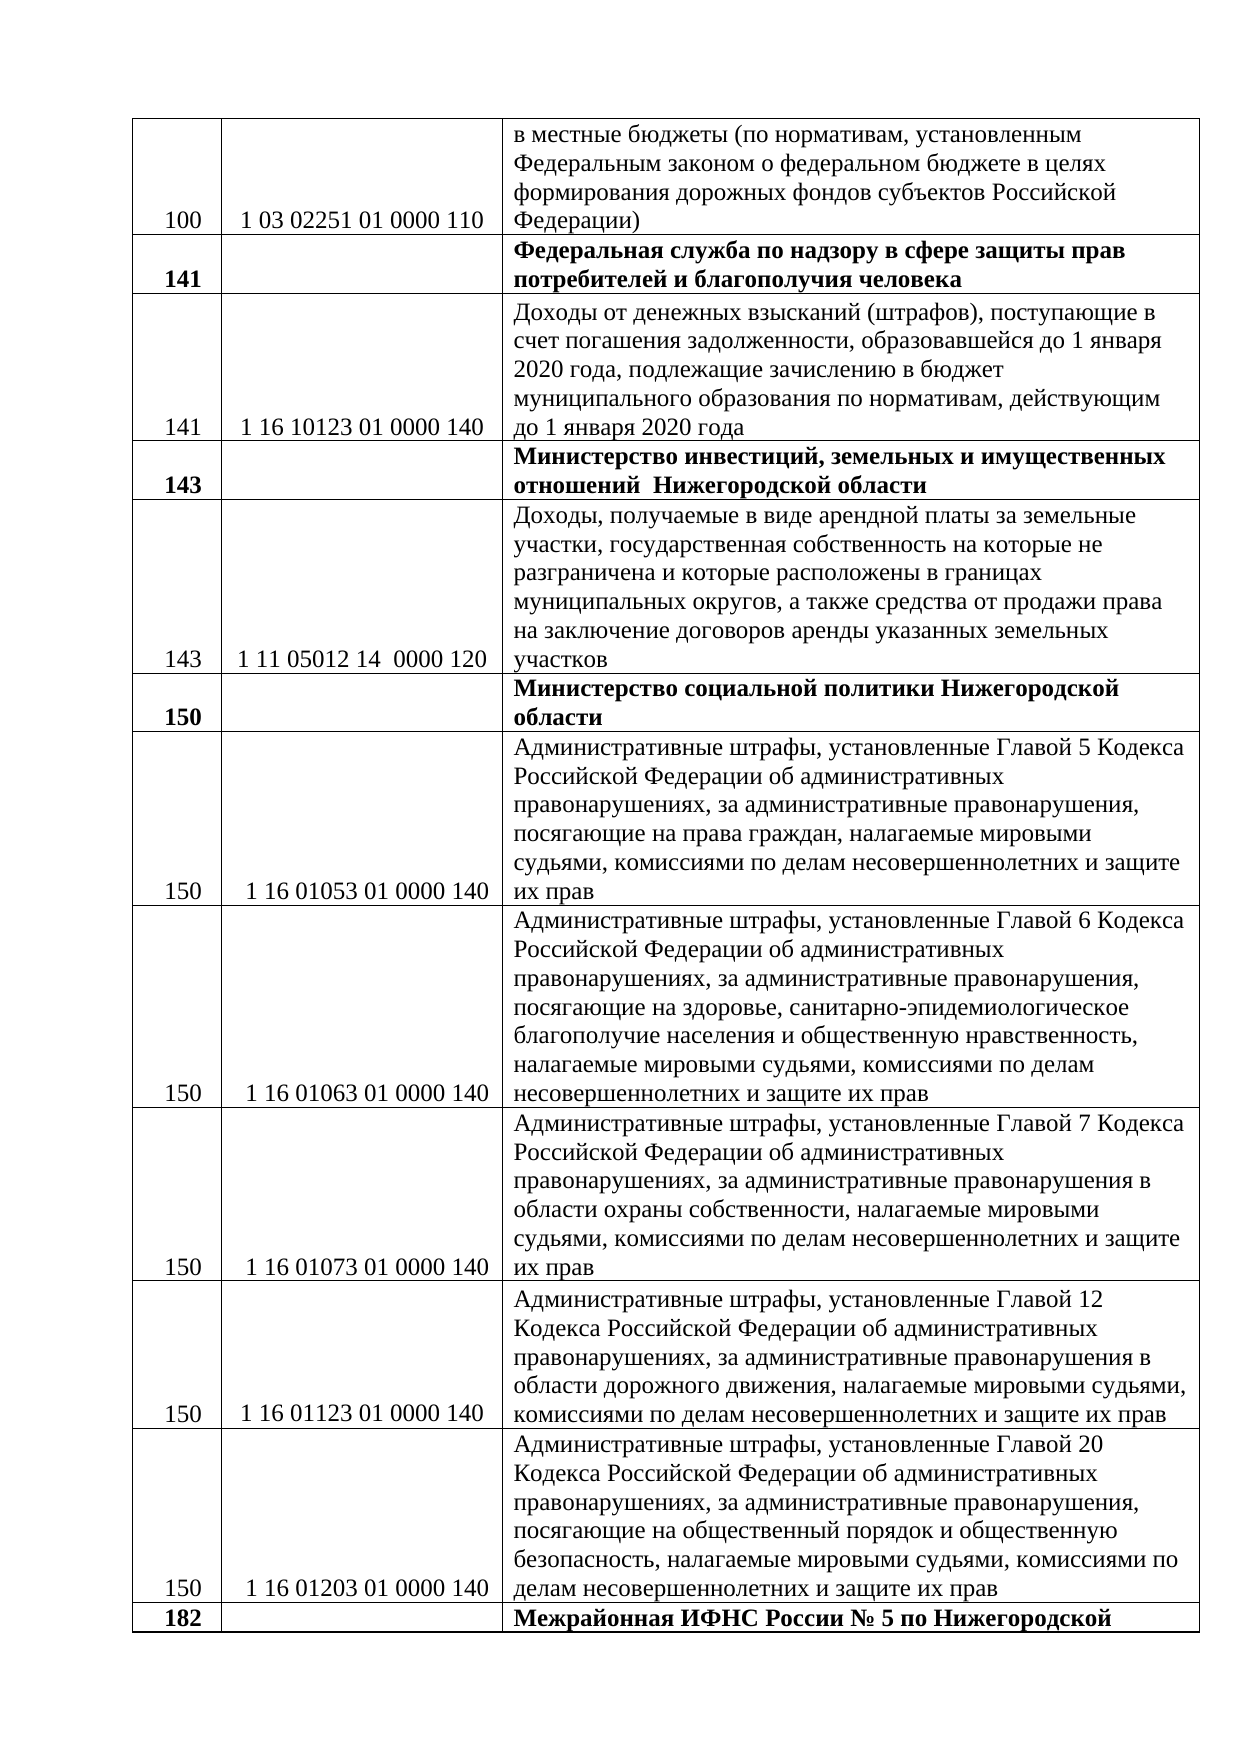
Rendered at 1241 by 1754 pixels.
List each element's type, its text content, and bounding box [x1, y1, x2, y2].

table_cell 150 [133, 1281, 221, 1428]
table_cell Административные штрафы, установленные Главой 7 Кодекса Российской Федерации об административных правонарушениях, за административные правонарушения в области охраны собственности, налагаемые мировыми судьями, комиссиями по делам несовершеннолетних и защите их прав [503, 1108, 1199, 1280]
table_cell 150 [133, 1108, 221, 1280]
table_cell 143 [133, 441, 221, 499]
table_cell [222, 441, 502, 499]
table_cell Административные штрафы, установленные Главой 5 Кодекса Российской Федерации об административных правонарушениях, за административные правонарушения, посягающие на права граждан, налагаемые мировыми судьями, комиссиями по делам несовершеннолетних и защите их прав [503, 732, 1199, 904]
table_cell 150 [133, 732, 221, 904]
table_cell Административные штрафы, установленные Главой 20 Кодекса Российской Федерации об административных правонарушениях, за административные правонарушения, посягающие на общественный порядок и общественную безопасность, налагаемые мировыми судьями, комиссиями по делам несовершеннолетних и защите их прав [503, 1429, 1199, 1602]
table_cell 1 16 01063 01 0000 140 [222, 906, 502, 1107]
table_cell 1 16 01203 01 0000 140 [222, 1429, 502, 1602]
table_cell Министерство инвестиций, земельных и имущественных отношений Нижегородской области [503, 441, 1199, 499]
table_cell 150 [133, 674, 221, 731]
table_cell Федеральная служба по надзору в сфере защиты прав потребителей и благополучия человека [503, 235, 1199, 293]
table_cell 100 [133, 119, 221, 234]
table_cell Министерство социальной политики Нижегородской области [503, 674, 1199, 731]
table_cell 182 [133, 1603, 221, 1631]
table_cell Административные штрафы, установленные Главой 6 Кодекса Российской Федерации об административных правонарушениях, за административные правонарушения, посягающие на здоровье, санитарно-эпидемиологическое благополучие населения и общественную нравственность, налагаемые мировыми судьями, комиссиями по делам несовершеннолетних и защите их прав [503, 906, 1199, 1107]
table_cell 1 16 01073 01 0000 140 [222, 1108, 502, 1280]
table_cell Доходы от денежных взысканий (штрафов), поступающие в счет погашения задолженности, образовавшейся до 1 января 2020 года, подлежащие зачислению в бюджет муниципального образования по нормативам, действующим до 1 января 2020 года [503, 294, 1199, 440]
table_cell 141 [133, 294, 221, 440]
table_cell [222, 674, 502, 731]
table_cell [222, 119, 502, 234]
table_cell Административные штрафы, установленные Главой 12 Кодекса Российской Федерации об административных правонарушениях, за административные правонарушения в области дорожного движения, налагаемые мировыми судьями, комиссиями по делам несовершеннолетних и защите их прав [503, 1281, 1199, 1428]
table_cell 150 [133, 906, 221, 1107]
table_cell [222, 1603, 502, 1631]
table_cell 1 16 10123 01 0000 140 [222, 294, 502, 440]
table_cell 141 [133, 235, 221, 293]
table_cell 150 [133, 1429, 221, 1602]
table_cell 1 11 05012 14 0000 120 [222, 500, 502, 672]
table_cell [222, 235, 502, 293]
table_cell 1 16 01123 01 0000 140 [222, 1281, 502, 1428]
table_cell 1 16 01053 01 0000 140 [222, 732, 502, 904]
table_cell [503, 1603, 1199, 1631]
table_cell Доходы, получаемые в виде арендной платы за земельные участки, государственная собственность на которые не разграничена и которые расположены в границах муниципальных округов, а также средства от продажи права на заключение договоров аренды указанных земельных участков [503, 500, 1199, 672]
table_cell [503, 119, 1199, 234]
table_cell 143 [133, 500, 221, 672]
